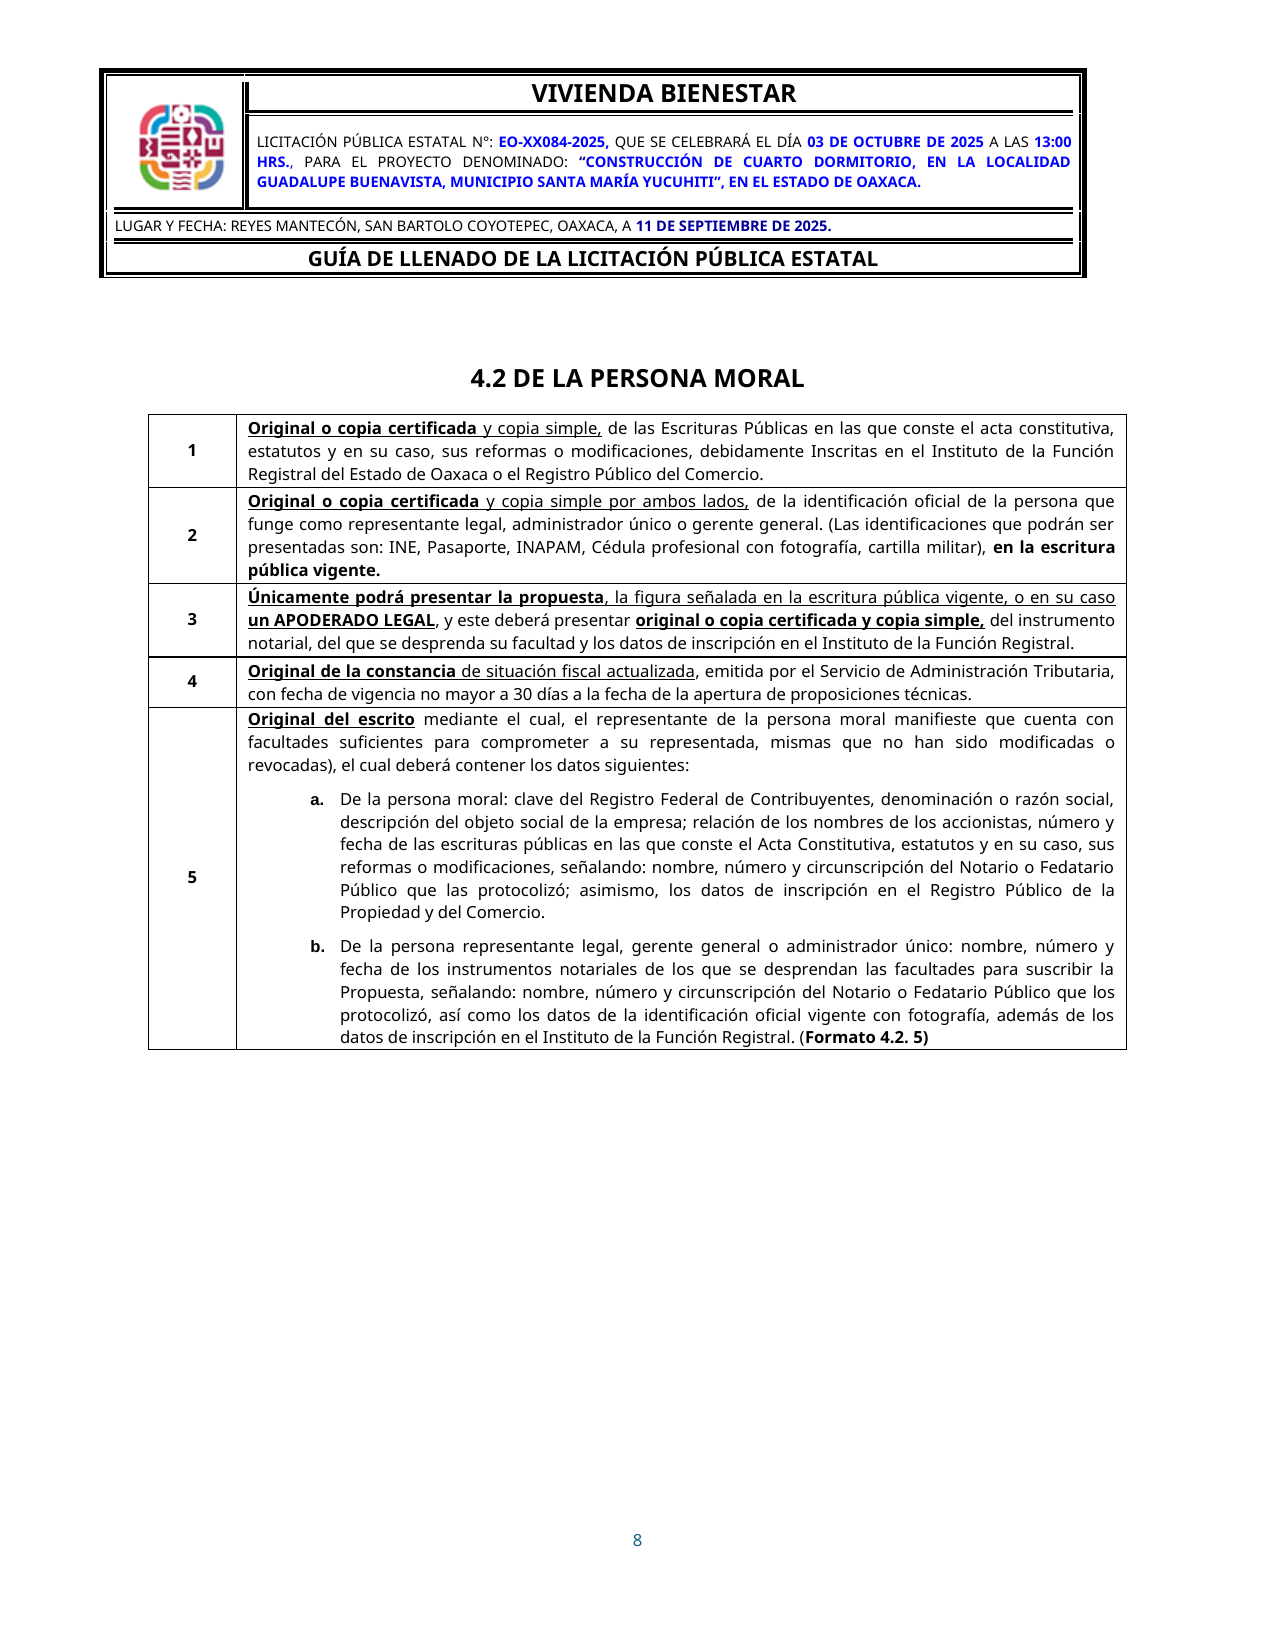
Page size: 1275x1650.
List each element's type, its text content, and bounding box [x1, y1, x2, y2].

table_cell Original de la constancia de situación fiscal actualizada, emitida por el Servicio de Administración Tributaria, con fecha de vigencia no mayor a 30 días a la fecha de la apertura de proposiciones técnicas. [237, 658, 1126, 707]
table_header 1 [149, 415, 236, 487]
table_cell 5 [149, 708, 236, 1049]
table_header Original o copia certificada y copia simple, de las Escrituras Públicas en las que conste el acta constitutiva, estatutos y en su caso, sus reformas o modificaciones, debidamente Inscritas en el Instituto de la Función Registral del Estado de Oaxaca o el Registro Público del Comercio. [237, 415, 1126, 487]
table_cell 3 [149, 584, 236, 656]
table_cell Original del escrito mediante el cual, el representante de la persona moral manifieste que cuenta con facultades suficientes para comprometer a su representada, mismas que no han sido modificadas o revocadas), el cual deberá contener los datos siguientes: De la persona moral: clave del Registro Federal de Contribuyentes, denominación o razón social, descripción del objeto social de la empresa; relación de los nombres de los accionistas, número y fecha de las escrituras públicas en las que conste el Acta Constitutiva, estatutos y en su caso, sus reformas o modificaciones, señalando: nombre, número y circunscripción del Notario o Fedatario Público que las protocolizó; asimismo, los datos de inscripción en el Registro Público de la Propiedad y del Comercio. De la persona representante legal, gerente general o administrador único: nombre, número y fecha de los instrumentos notariales de los que se desprendan las facultades para suscribir la Propuesta, señalando: nombre, número y circunscripción del Notario o Fedatario Público que los protocolizó, así como los datos de la identificación oficial vigente con fotografía, además de los datos de inscripción en el Instituto de la Función Registral. (Formato 4.2. 5) [237, 708, 1126, 1049]
picture [128, 97, 235, 196]
table_cell 2 [149, 488, 236, 583]
table_cell Únicamente podrá presentar la propuesta, la figura señalada en la escritura pública vigente, o en su caso un APODERADO LEGAL, y este deberá presentar original o copia certificada y copia simple, del instrumento notarial, del que se desprenda su facultad y los datos de inscripción en el Instituto de la Función Registral. [237, 584, 1126, 656]
table_cell Original o copia certificada y copia simple por ambos lados, de la identificación oficial de la persona que funge como representante legal, administrador único o gerente general. (Las identificaciones que podrán ser presentadas son: INE, Pasaporte, INAPAM, Cédula profesional con fotografía, cartilla militar), en la escritura pública vigente. [237, 488, 1126, 583]
table_cell 4 [149, 658, 236, 707]
text 4.2 DE LA PERSONA MORAL [148, 360, 1127, 394]
